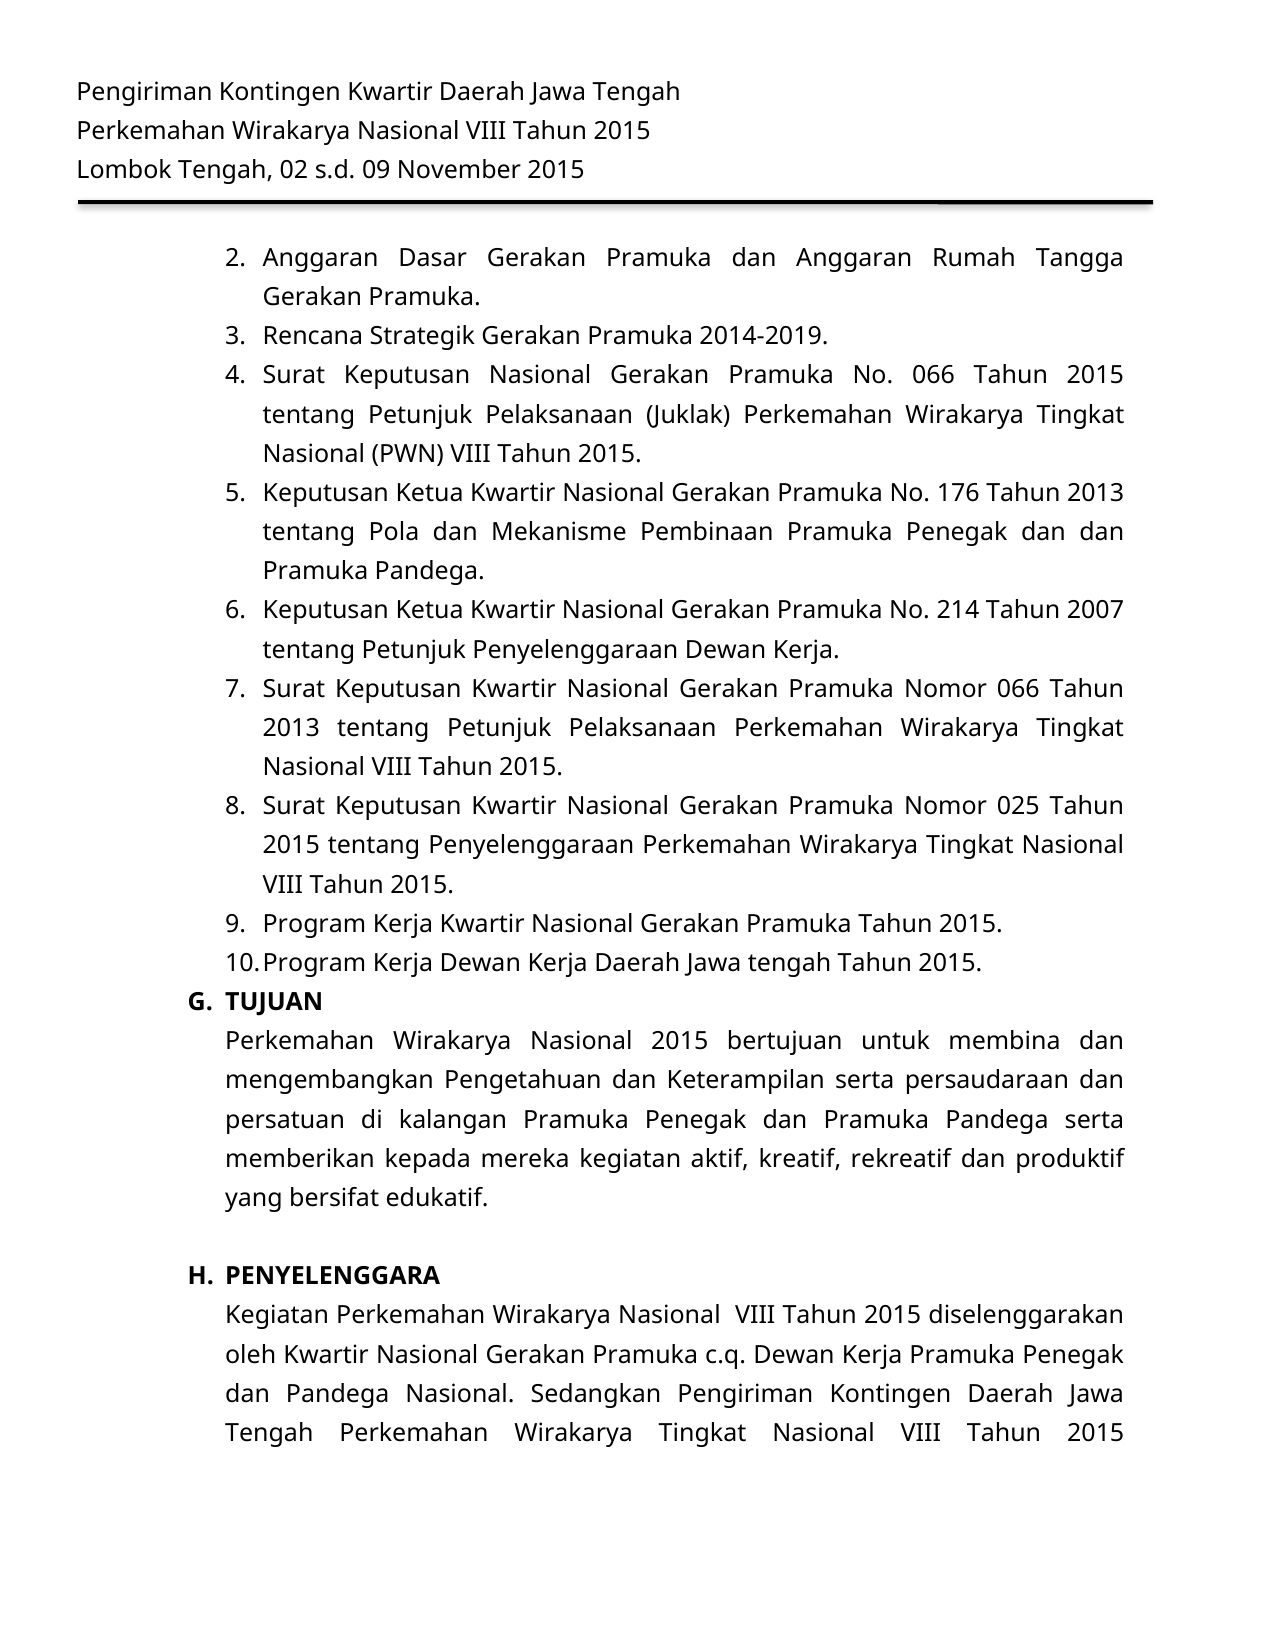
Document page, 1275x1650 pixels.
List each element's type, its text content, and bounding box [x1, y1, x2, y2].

list Rencana Strategik Gerakan Pramuka 2014-2019. [225, 318, 1125, 352]
list TUJUAN [187, 984, 1125, 1018]
list Surat Keputusan Kwartir Nasional Gerakan Pramuka Nomor 066 Tahun 2013 tentang Petunjuk Pelaksanaan Perkemahan Wirakarya Tingkat Nasional VIII Tahun 2015. [225, 671, 1125, 783]
list PENYELENGGARA [187, 1258, 1125, 1292]
list Program Kerja Dewan Kerja Daerah Jawa tengah Tahun 2015. [225, 945, 1125, 979]
list Anggaran Dasar Gerakan Pramuka dan Anggaran Rumah Tangga Gerakan Pramuka. [225, 240, 1125, 313]
list Surat Keputusan Kwartir Nasional Gerakan Pramuka Nomor 025 Tahun 2015 tentang Penyelenggaraan Perkemahan Wirakarya Tingkat Nasional VIII Tahun 2015. [225, 788, 1125, 900]
list Keputusan Ketua Kwartir Nasional Gerakan Pramuka No. 214 Tahun 2007 tentang Petunjuk Penyelenggaraan Dewan Kerja. [225, 592, 1125, 665]
list Perkemahan Wirakarya Nasional 2015 bertujuan untuk membina dan mengembangkan Pengetahuan dan Keterampilan serta persaudaraan dan persatuan di kalangan Pramuka Penegak dan Pramuka Pandega serta memberikan kepada mereka kegiatan aktif, kreatif, rekreatif dan produktif yang bersifat edukatif. [225, 1023, 1125, 1214]
list Program Kerja Kwartir Nasional Gerakan Pramuka Tahun 2015. [225, 906, 1125, 939]
list Surat Keputusan Nasional Gerakan Pramuka No. 066 Tahun 2015 tentang Petunjuk Pelaksanaan (Juklak) Perkemahan Wirakarya Tingkat Nasional (PWN) VIII Tahun 2015. [225, 357, 1125, 469]
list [225, 1297, 1125, 1449]
list Keputusan Ketua Kwartir Nasional Gerakan Pramuka No. 176 Tahun 2013 tentang Pola dan Mekanisme Pembinaan Pramuka Penegak dan dan Pramuka Pandega. [225, 475, 1125, 587]
